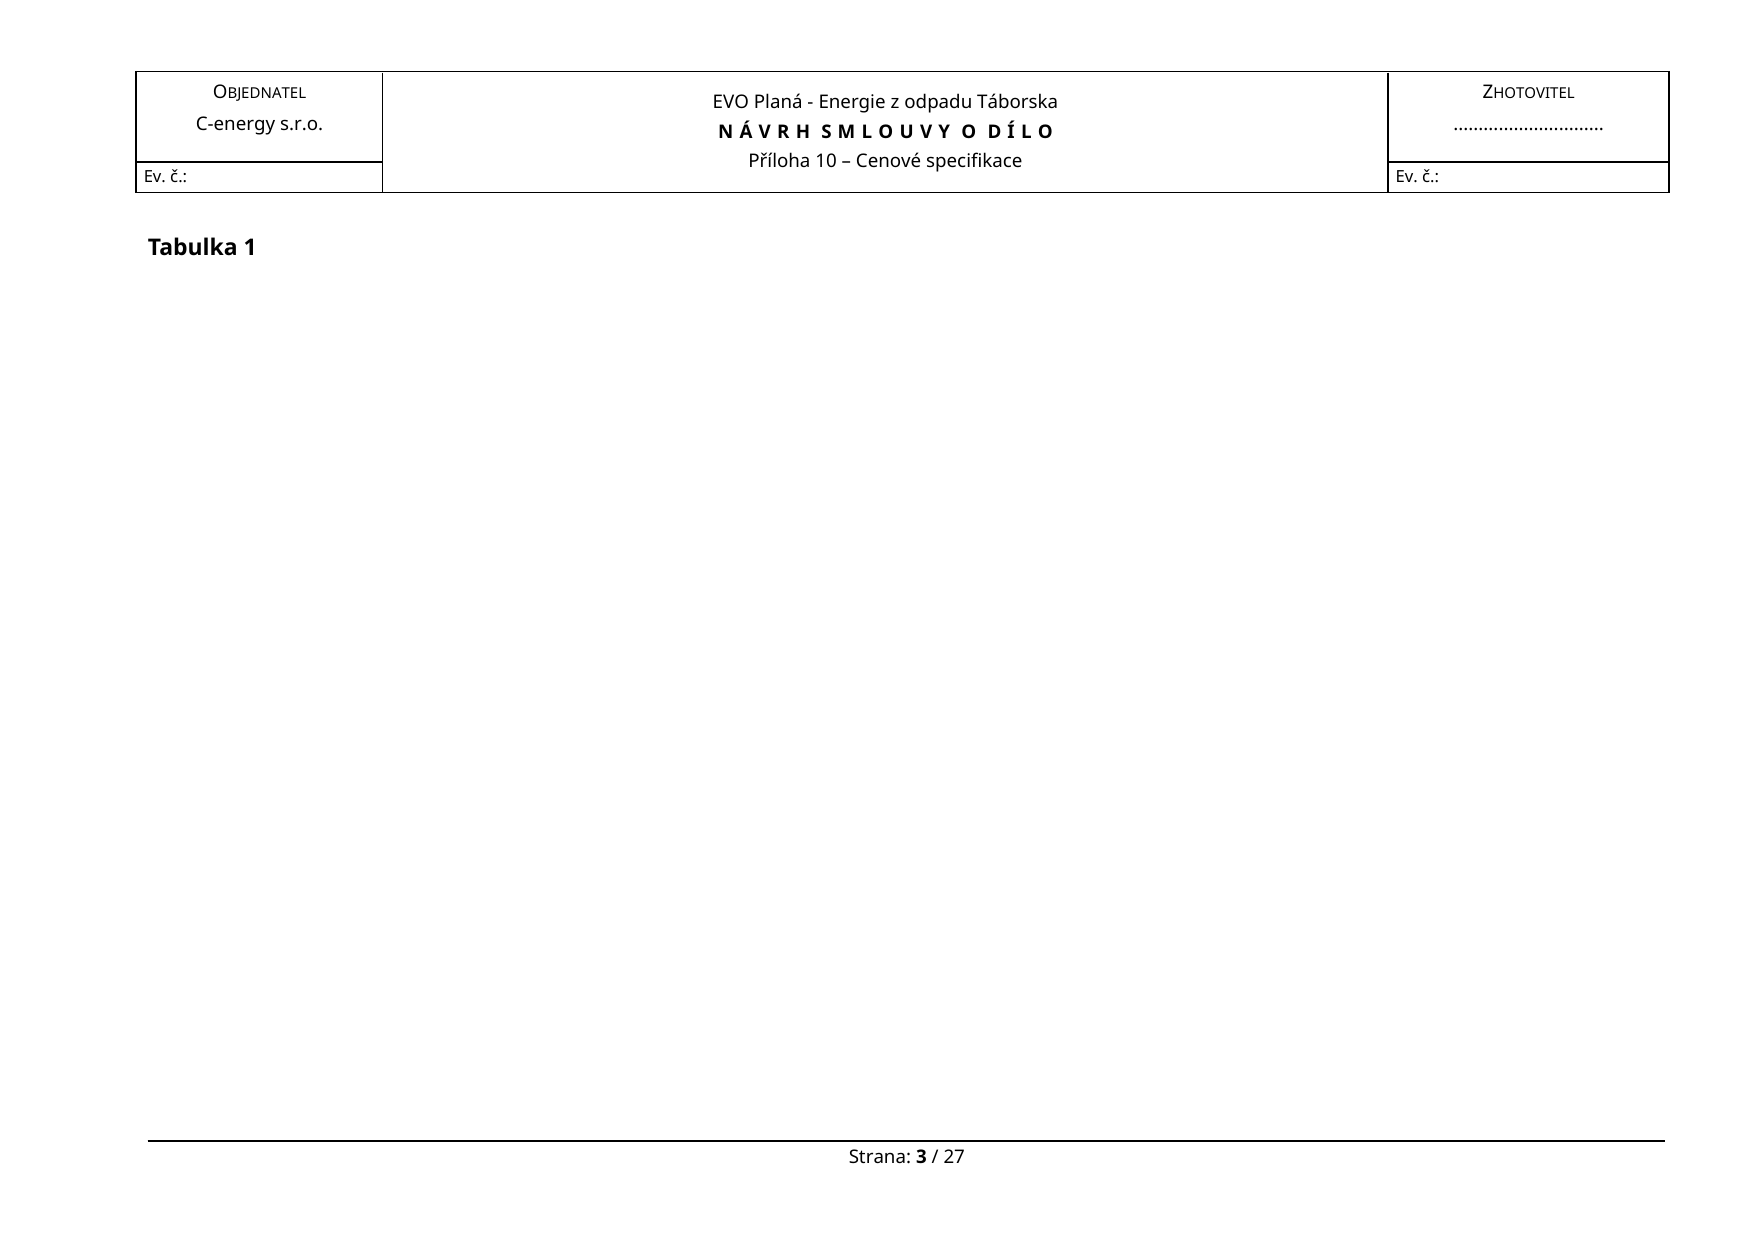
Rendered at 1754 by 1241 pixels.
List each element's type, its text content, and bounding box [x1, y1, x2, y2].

text Tabulka 1 [148, 231, 1665, 262]
